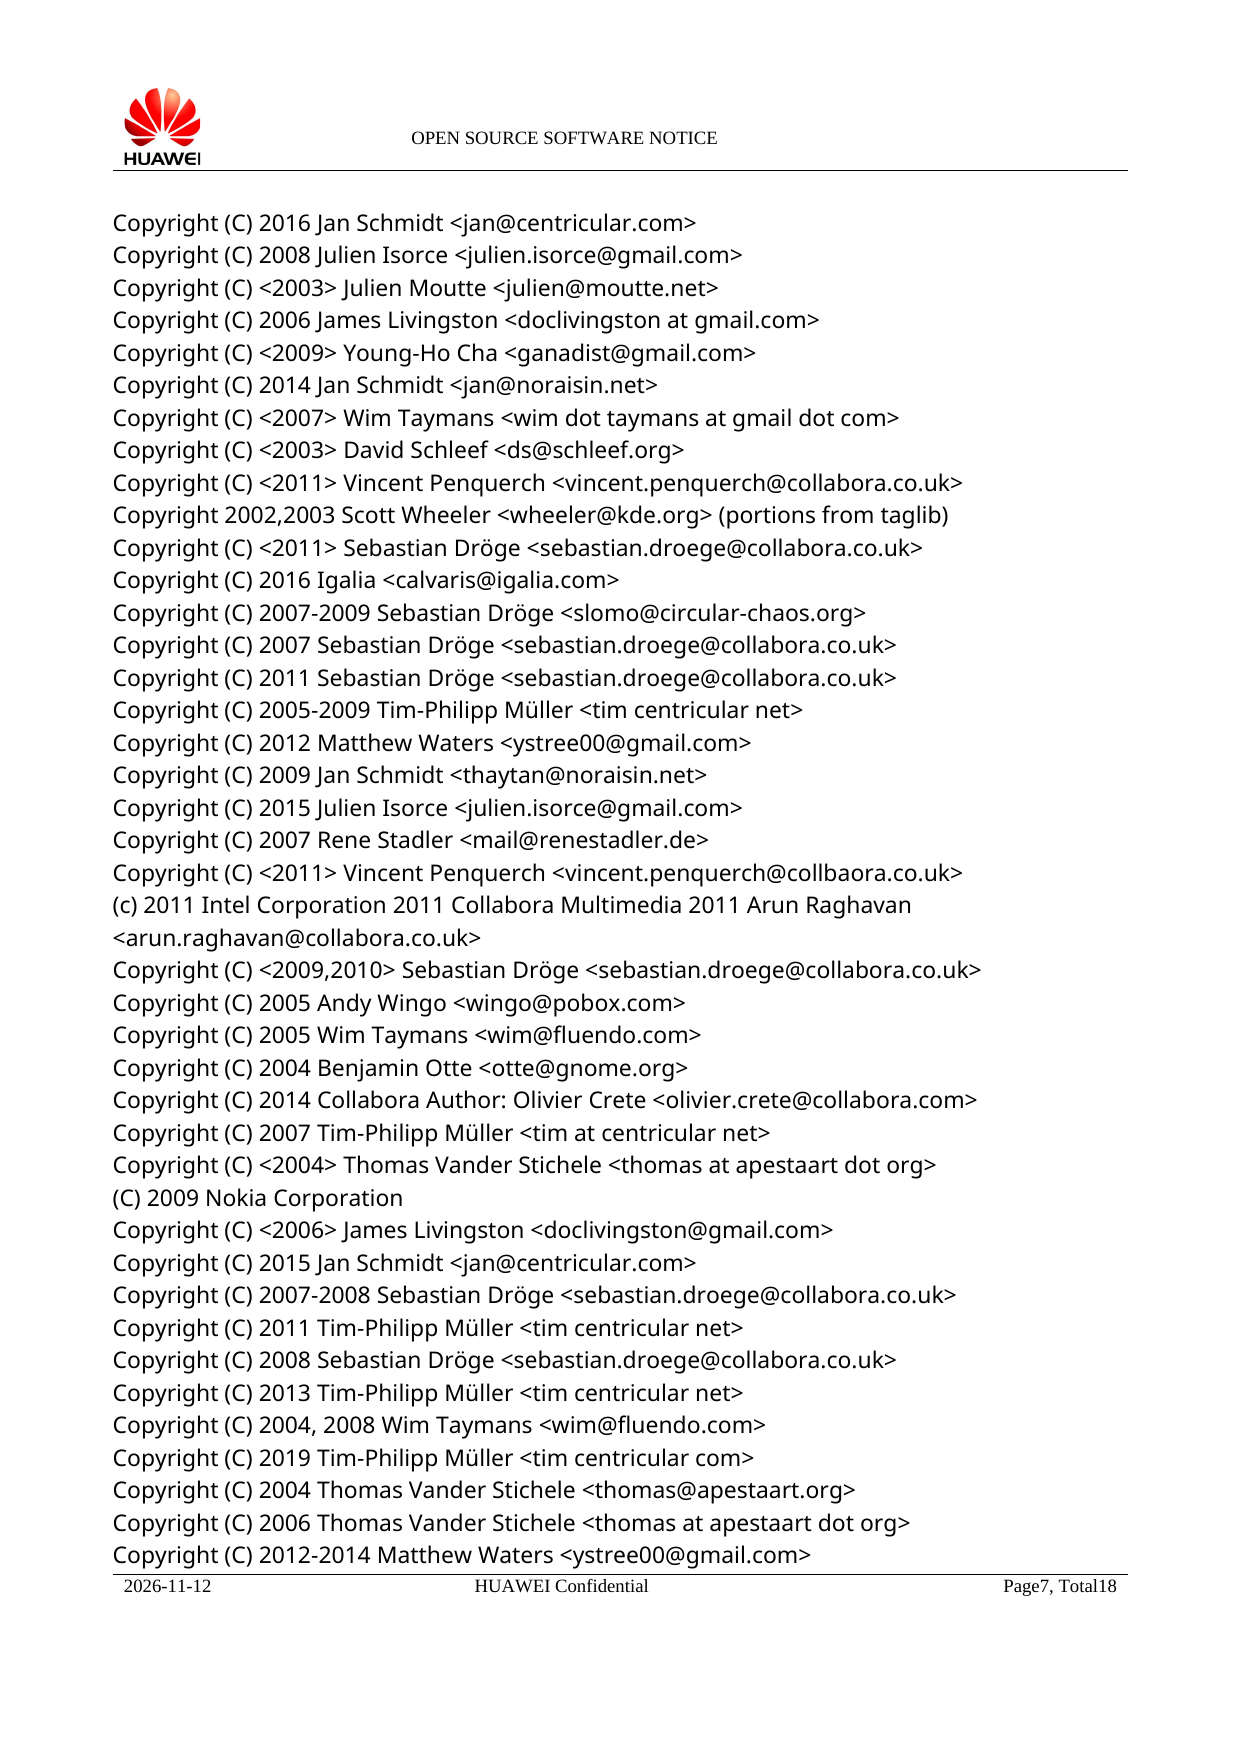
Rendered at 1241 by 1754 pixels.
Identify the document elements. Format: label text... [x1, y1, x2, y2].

picture [124, 88, 201, 165]
